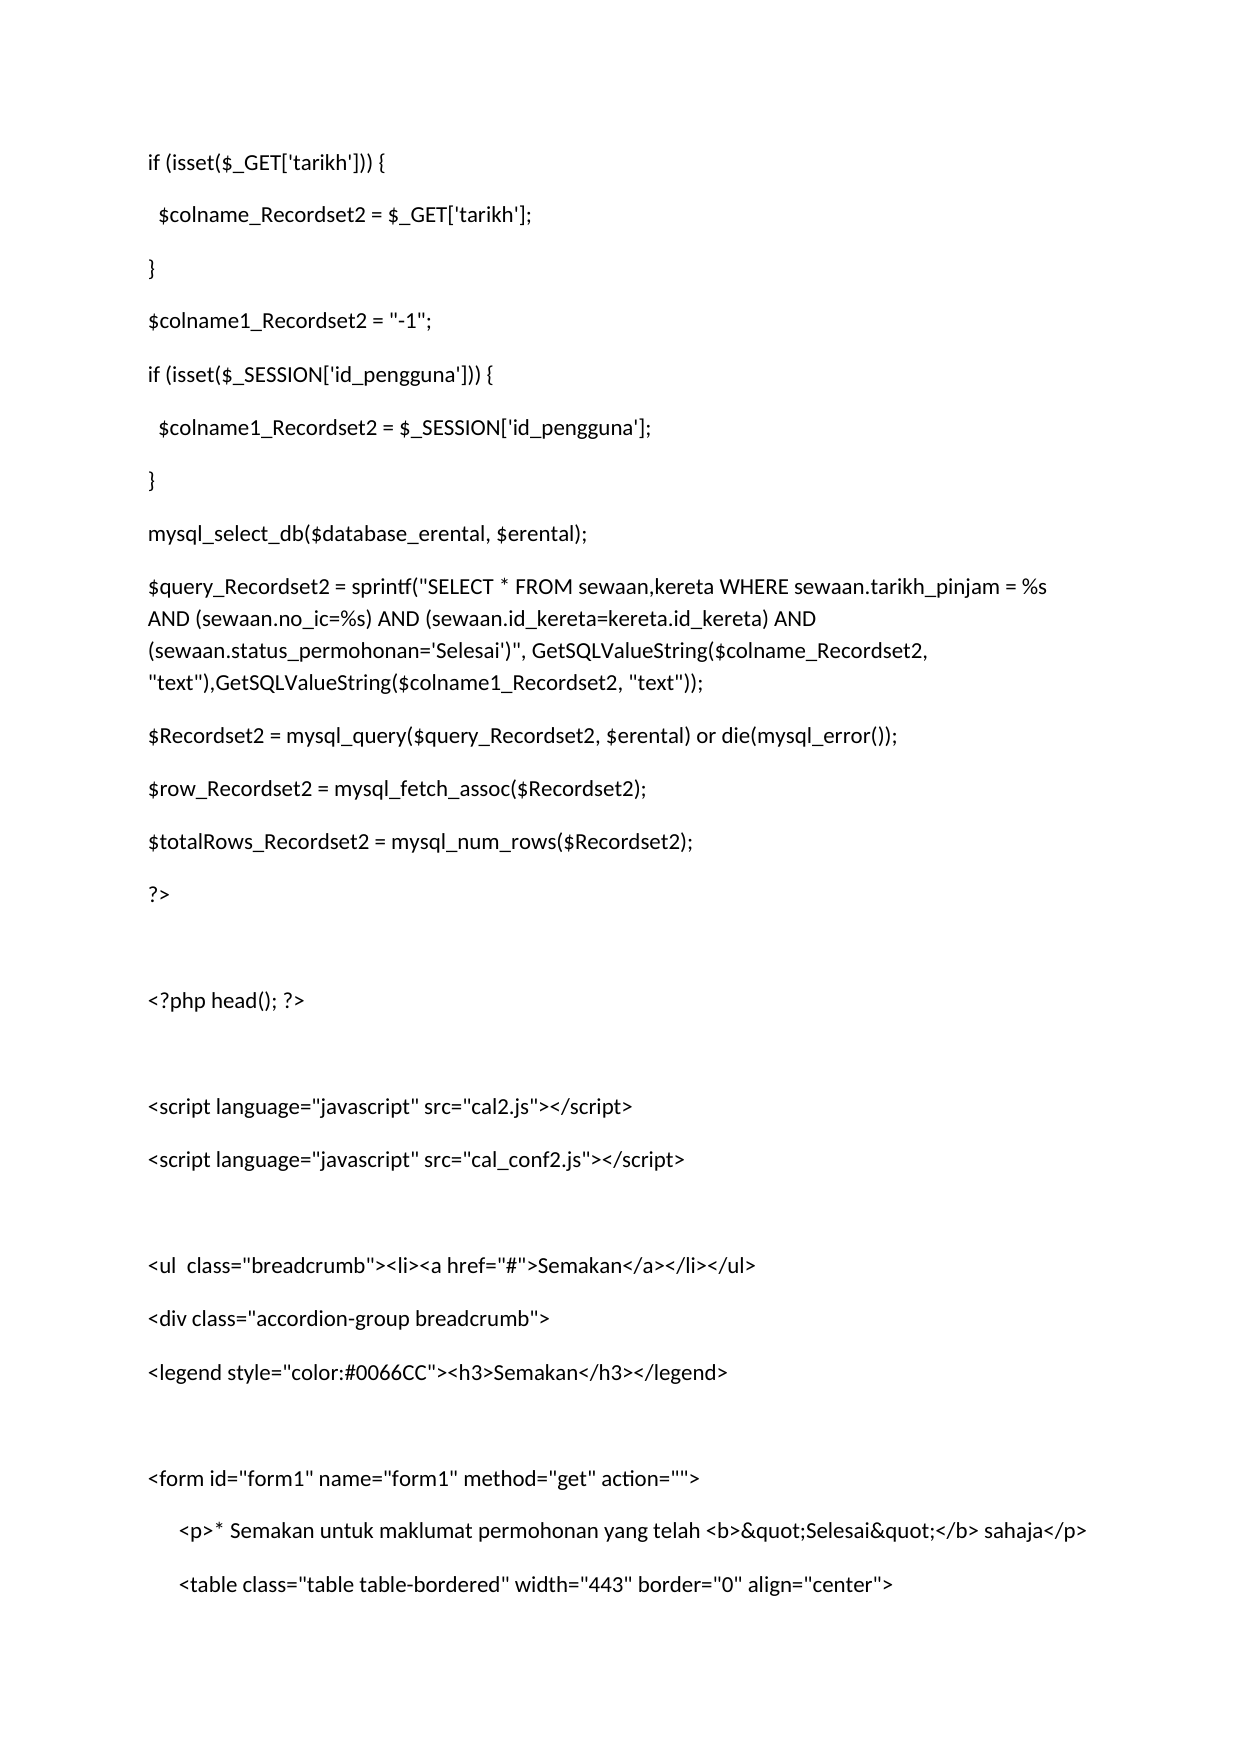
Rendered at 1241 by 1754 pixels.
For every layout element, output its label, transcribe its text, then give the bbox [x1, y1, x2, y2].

text <script language="javascript" src="cal2.js"></script> [148, 1092, 1093, 1121]
text ?> [148, 880, 1093, 908]
text $row_Recordset2 = mysql_fetch_assoc($Recordset2); [148, 774, 1093, 802]
text <ul class="breadcrumb"><li><a href="#">Semakan</a></li></ul> [148, 1252, 1093, 1279]
text mysql_select_db($database_erental, $erental); [148, 519, 1093, 547]
text <div class="accordion-group breadcrumb"> [148, 1304, 1093, 1333]
text if (isset($_SESSION['id_pengguna'])) { [148, 360, 1093, 388]
text <form id="form1" name="form1" method="get" action=""> [148, 1464, 1093, 1492]
text $colname_Recordset2 = $_GET['tarikh']; [148, 201, 1093, 229]
text } [148, 254, 1093, 282]
text <?php head(); ?> [148, 986, 1093, 1014]
text <table class="table table-bordered" width="443" border="0" align="center"> [148, 1570, 1093, 1598]
text if (isset($_GET['tarikh'])) { [148, 148, 1093, 176]
text $totalRows_Recordset2 = mysql_num_rows($Recordset2); [148, 827, 1093, 855]
text $query_Recordset2 = sprintf("SELECT * FROM sewaan,kereta WHERE sewaan.tarikh_pinjam = %s AND (sewaan.no_ic=%s) AND (sewaan.id_kereta=kereta.id_kereta) AND (sewaan.status_permohonan='Selesai')", GetSQLValueString($colname_Recordset2, "text"),GetSQLValueString($colname1_Recordset2, "text")); [148, 572, 1093, 696]
text $Recordset2 = mysql_query($query_Recordset2, $erental) or die(mysql_error()); [148, 721, 1093, 749]
text $colname1_Recordset2 = "-1"; [148, 307, 1093, 335]
text <script language="javascript" src="cal_conf2.js"></script> [148, 1146, 1093, 1173]
text <p>* Semakan untuk maklumat permohonan yang telah <b>&quot;Selesai&quot;</b> sahaja</p> [148, 1517, 1093, 1545]
text <legend style="color:#0066CC"><h3>Semakan</h3></legend> [148, 1358, 1093, 1386]
text } [148, 466, 1093, 494]
text $colname1_Recordset2 = $_SESSION['id_pengguna']; [148, 413, 1093, 441]
